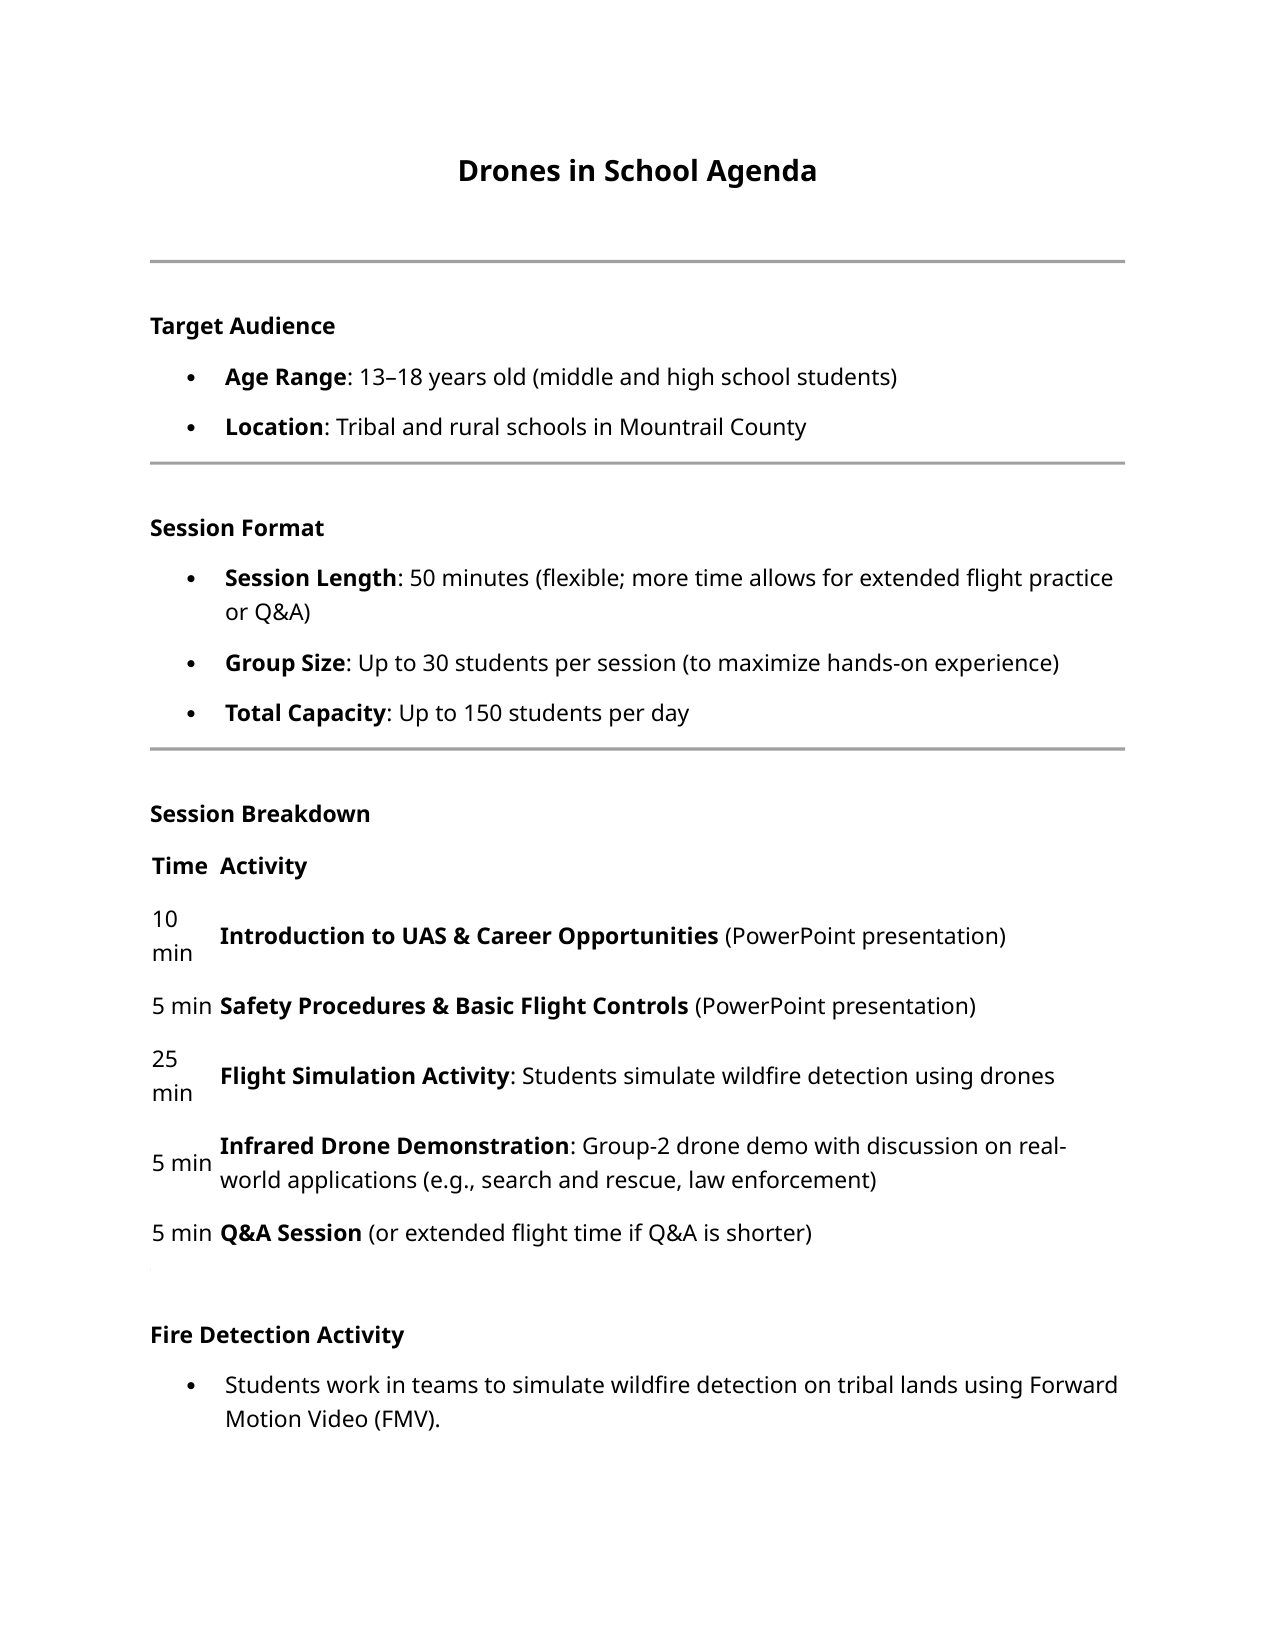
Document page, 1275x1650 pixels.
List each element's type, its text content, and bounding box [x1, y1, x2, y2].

table_cell 5 min [150, 988, 218, 1041]
table_cell Safety Procedures & Basic Flight Controls (PowerPoint presentation) [219, 988, 1125, 1041]
table_cell Q&A Session (or extended flight time if Q&A is shorter) [219, 1215, 1125, 1268]
list Location: Tribal and rural schools in Mountrail County [187, 411, 1125, 442]
list Students work in teams to simulate wildfire detection on tribal lands using Forward Motion Video (FMV). [187, 1369, 1125, 1434]
table_cell 25 min [150, 1041, 218, 1128]
list Session Length: 50 minutes (flexible; more time allows for extended flight practice or Q&A) [187, 562, 1125, 627]
list Age Range: 13–18 years old (middle and high school students) [187, 361, 1125, 392]
table_cell 5 min [150, 1215, 218, 1268]
text Session Breakdown [150, 798, 1125, 829]
table_cell Flight Simulation Activity: Students simulate wildfire detection using drones [219, 1041, 1125, 1128]
table_cell 5 min [150, 1128, 218, 1215]
list Total Capacity: Up to 150 students per day [187, 697, 1125, 728]
list Group Size: Up to 30 students per session (to maximize hands-on experience) [187, 647, 1125, 678]
table_cell Infrared Drone Demonstration: Group-2 drone demo with discussion on real-world applications (e.g., search and rescue, law enforcement) [219, 1128, 1125, 1215]
table_header Time [150, 848, 218, 901]
text Drones in School Agenda [150, 150, 1125, 190]
table_header Activity [219, 848, 1125, 901]
table_cell Introduction to UAS & Career Opportunities (PowerPoint presentation) [219, 901, 1125, 988]
text Fire Detection Activity [150, 1319, 1125, 1350]
text Session Format [150, 512, 1125, 543]
text Target Audience [150, 310, 1125, 342]
table_cell 10 min [150, 901, 218, 988]
